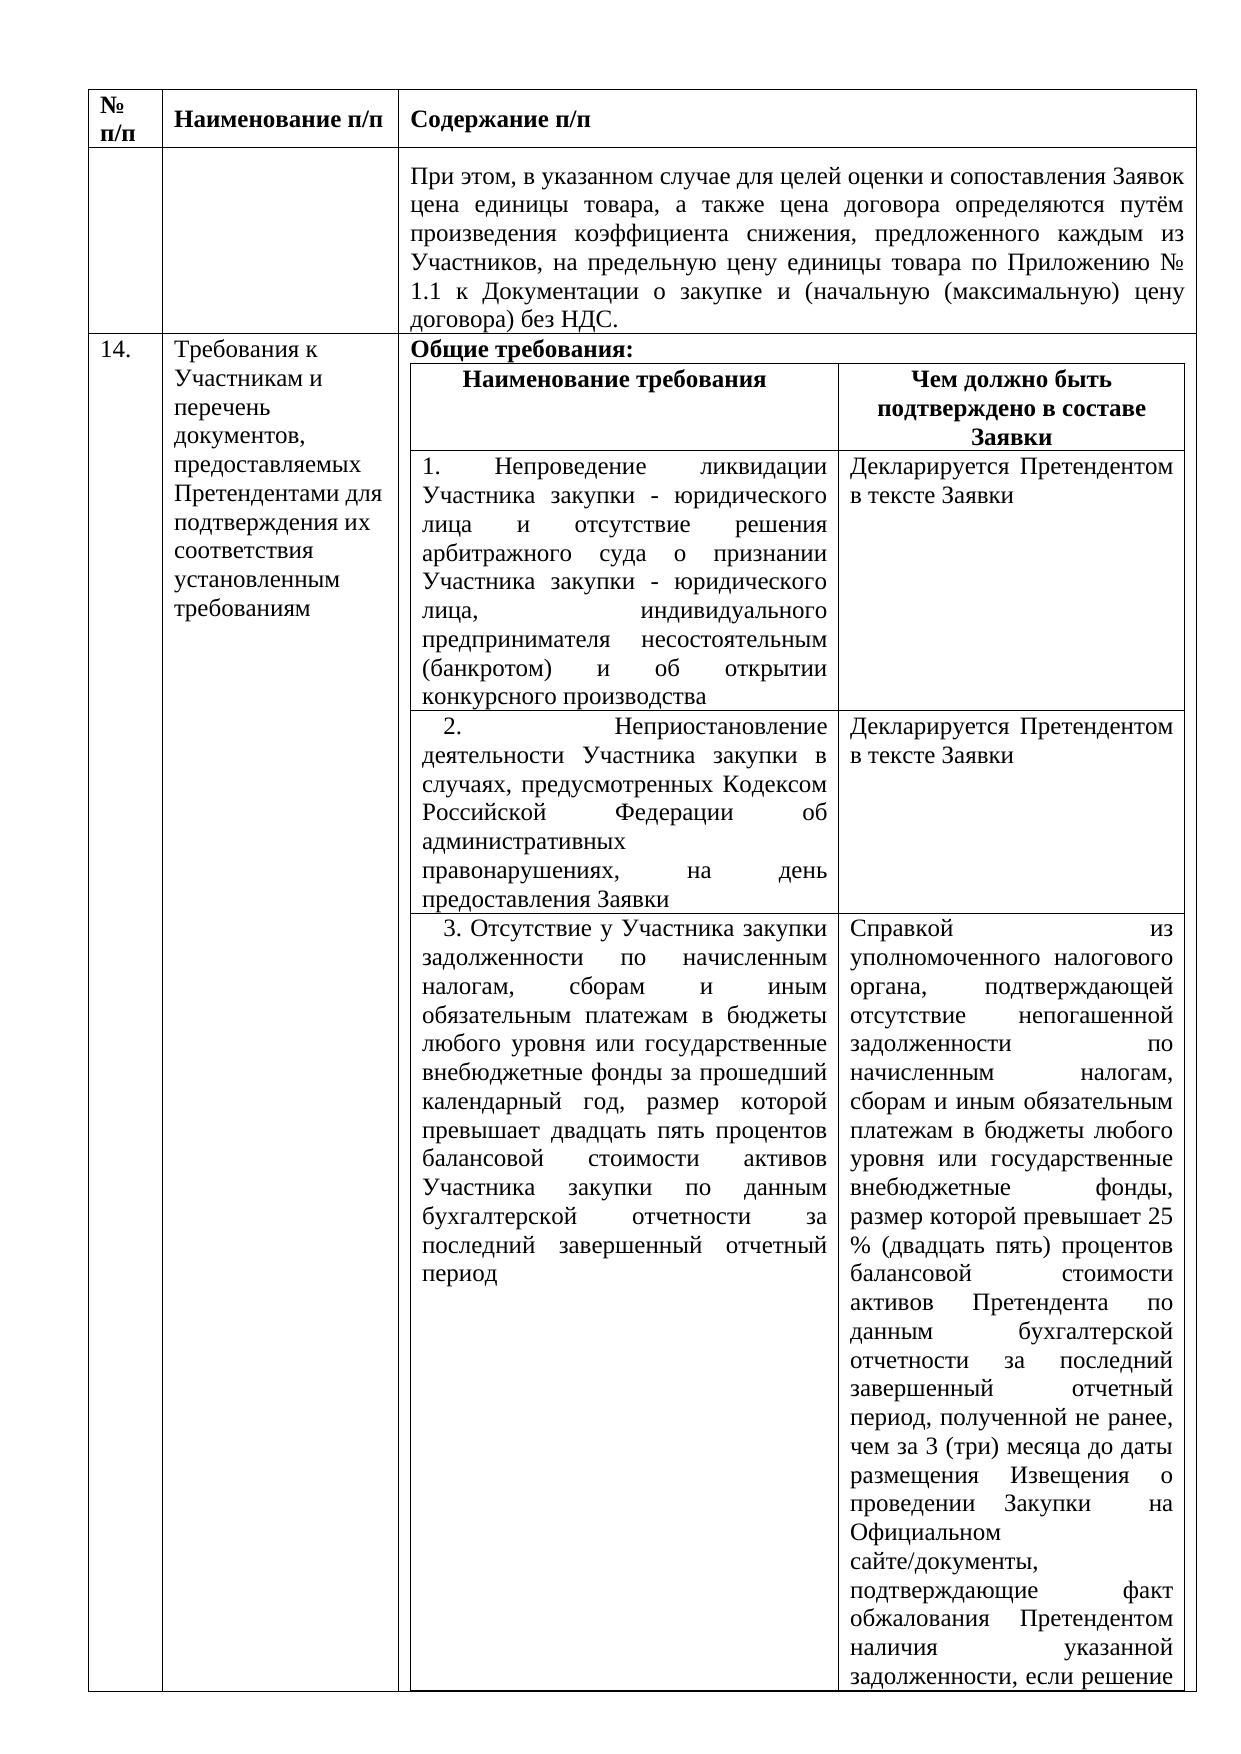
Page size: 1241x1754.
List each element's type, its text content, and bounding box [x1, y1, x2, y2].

table_cell [89, 334, 162, 1691]
table_header № п/п [89, 90, 162, 147]
table_cell [89, 148, 162, 333]
table_header Наименование п/п [163, 90, 398, 147]
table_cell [399, 148, 1196, 333]
table_header Содержание п/п [399, 90, 1196, 147]
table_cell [163, 148, 398, 333]
table_cell Общие требования: [399, 334, 1196, 1691]
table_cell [163, 334, 398, 1691]
